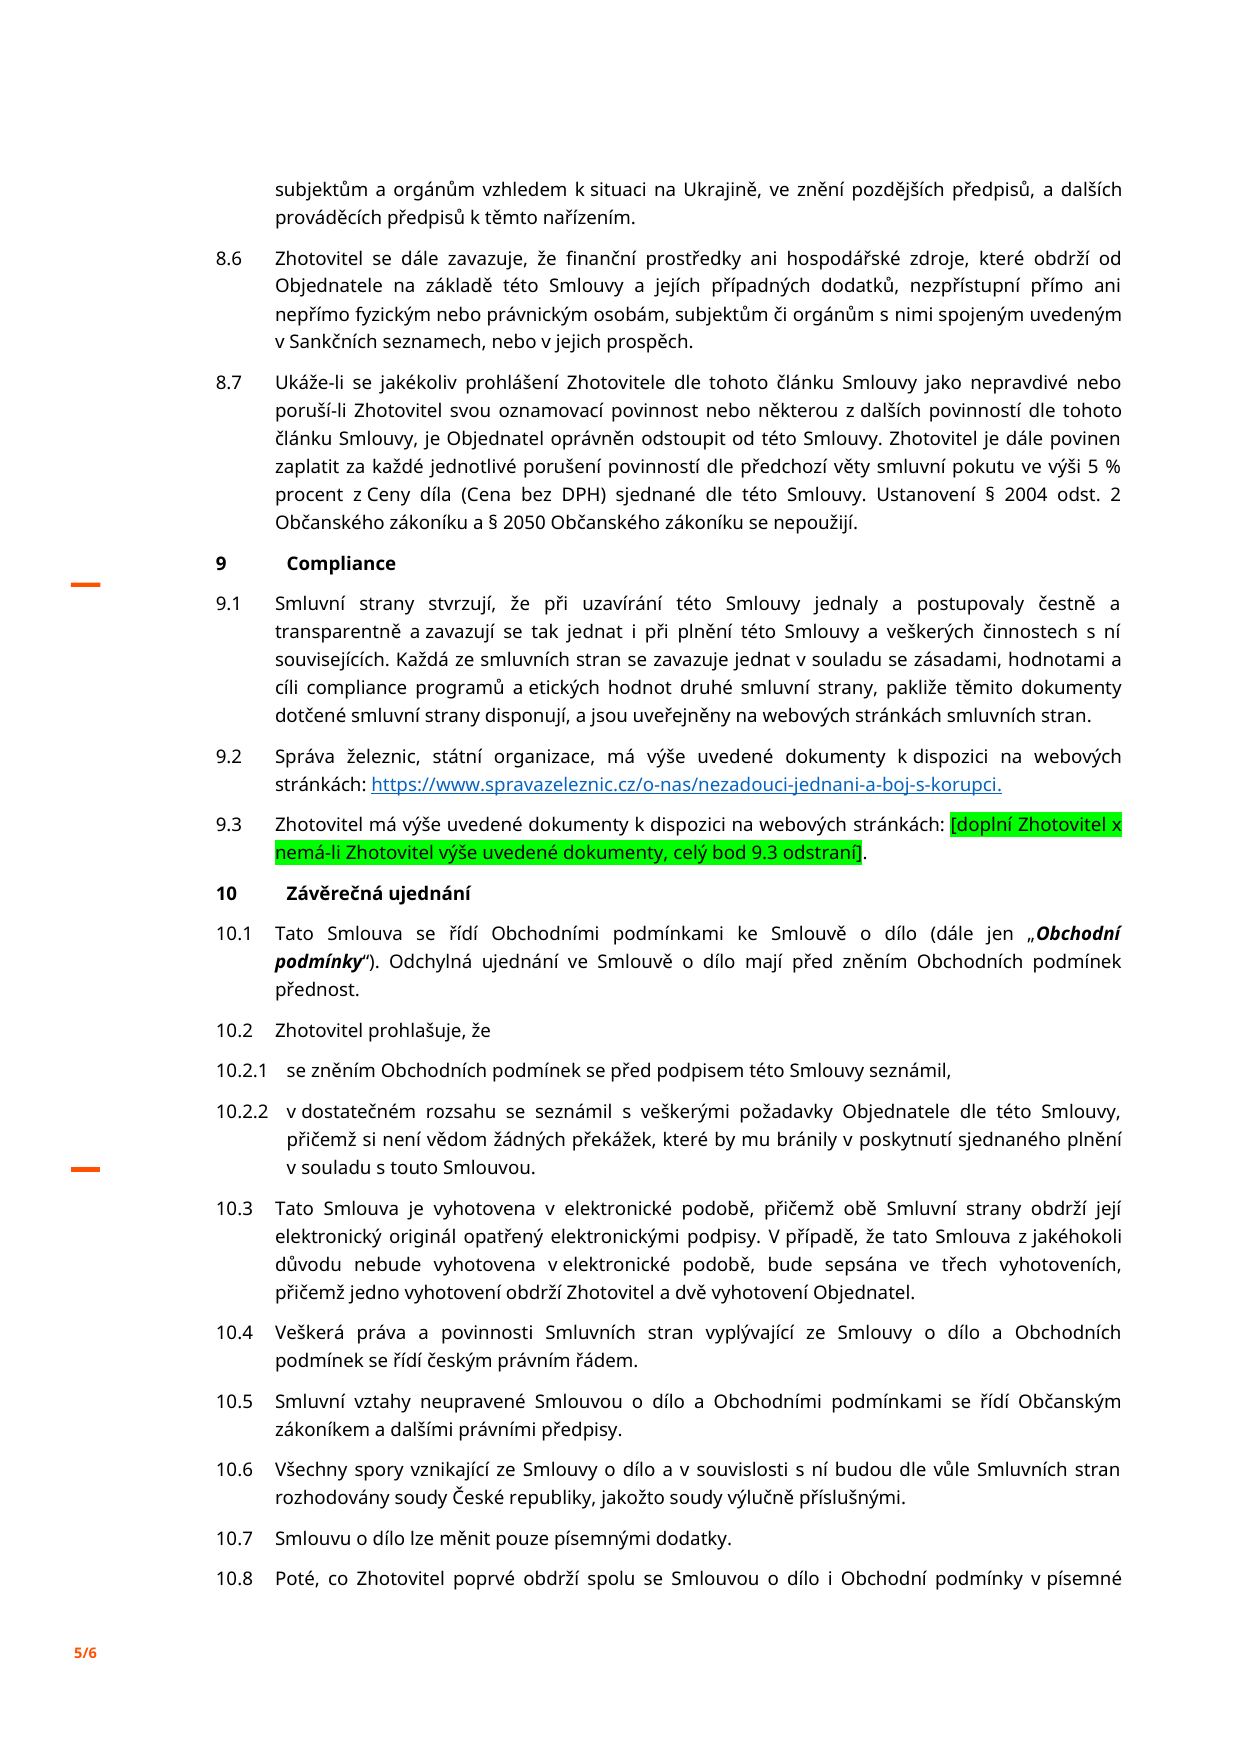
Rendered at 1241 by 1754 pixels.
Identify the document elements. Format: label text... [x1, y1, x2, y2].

subtitle Závěrečná ujednání [216, 880, 1122, 906]
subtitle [216, 176, 1122, 230]
subtitle Veškerá práva a povinnosti Smluvních stran vyplývající ze Smlouvy o dílo a Obchodních podmínek se řídí českým právním řádem. [216, 1319, 1122, 1373]
subtitle Compliance [216, 550, 1122, 576]
subtitle v dostatečném rozsahu se seznámil s veškerými požadavky Objednatele dle této Smlouvy, přičemž si není vědom žádných překážek, které by mu bránily v poskytnutí sjednaného plnění v souladu s touto Smlouvou. [216, 1098, 1122, 1180]
subtitle Smluvní vztahy neupravené Smlouvou o dílo a Obchodními podmínkami se řídí Občanským zákoníkem a dalšími právními předpisy. [216, 1388, 1122, 1442]
subtitle Zhotovitel prohlašuje, že [216, 1017, 1122, 1043]
subtitle Ukáže-li se jakékoliv prohlášení Zhotovitele dle tohoto článku Smlouvy jako nepravdivé nebo poruší-li Zhotovitel svou oznamovací povinnost nebo některou z dalších povinností dle tohoto článku Smlouvy, je Objednatel oprávněn odstoupit od této Smlouvy. Zhotovitel je dále povinen zaplatit za každé jednotlivé porušení povinností dle předchozí věty smluvní pokutu ve výši 5 % procent z Ceny díla (Cena bez DPH) sjednané dle této Smlouvy. Ustanovení § 2004 odst. 2 Občanského zákoníku a § 2050 Občanského zákoníku se nepoužijí. [216, 369, 1122, 535]
subtitle Tato Smlouva je vyhotovena v elektronické podobě, přičemž obě Smluvní strany obdrží její elektronický originál opatřený elektronickými podpisy. V případě, že tato Smlouva z jakéhokoli důvodu nebude vyhotovena v elektronické podobě, bude sepsána ve třech vyhotoveních, přičemž jedno vyhotovení obdrží Zhotovitel a dvě vyhotovení Objednatel. [216, 1195, 1122, 1304]
subtitle Zhotovitel má výše uvedené dokumenty k dispozici na webových stránkách: [doplní Zhotovitel x nemá-li Zhotovitel výše uvedené dokumenty, celý bod 9.3 odstraní]. [216, 812, 1122, 865]
subtitle Zhotovitel se dále zavazuje, že finanční prostředky ani hospodářské zdroje, které obdrží od Objednatele na základě této Smlouvy a jejích případných dodatků, nezpřístupní přímo ani nepřímo fyzickým nebo právnickým osobám, subjektům či orgánům s nimi spojeným uvedeným v Sankčních seznamech, nebo v jejich prospěch. [216, 245, 1122, 354]
subtitle Tato Smlouva se řídí Obchodními podmínkami ke Smlouvě o dílo (dále jen „Obchodní podmínky“). Odchylná ujednání ve Smlouvě o dílo mají před zněním Obchodních podmínek přednost. [216, 921, 1122, 1002]
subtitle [216, 1566, 1122, 1591]
subtitle Všechny spory vznikající ze Smlouvy o dílo a v souvislosti s ní budou dle vůle Smluvních stran rozhodovány soudy České republiky, jakožto soudy výlučně příslušnými. [216, 1457, 1122, 1510]
subtitle Smlouvu o dílo lze měnit pouze písemnými dodatky. [216, 1525, 1122, 1551]
subtitle Správa železnic, státní organizace, má výše uvedené dokumenty k dispozici na webových stránkách: https://www.spravazeleznic.cz/o-nas/nezadouci-jednani-a-boj-s-korupci. [216, 743, 1122, 797]
subtitle Smluvní strany stvrzují, že při uzavírání této Smlouvy jednaly a postupovaly čestně a transparentně a zavazují se tak jednat i při plnění této Smlouvy a veškerých činnostech s ní souvisejících. Každá ze smluvních stran se zavazuje jednat v souladu se zásadami, hodnotami a cíli compliance programů a etických hodnot druhé smluvní strany, pakliže těmito dokumenty dotčené smluvní strany disponují, a jsou uveřejněny na webových stránkách smluvních stran. [216, 591, 1122, 728]
subtitle se zněním Obchodních podmínek se před podpisem této Smlouvy seznámil, [216, 1058, 1122, 1083]
